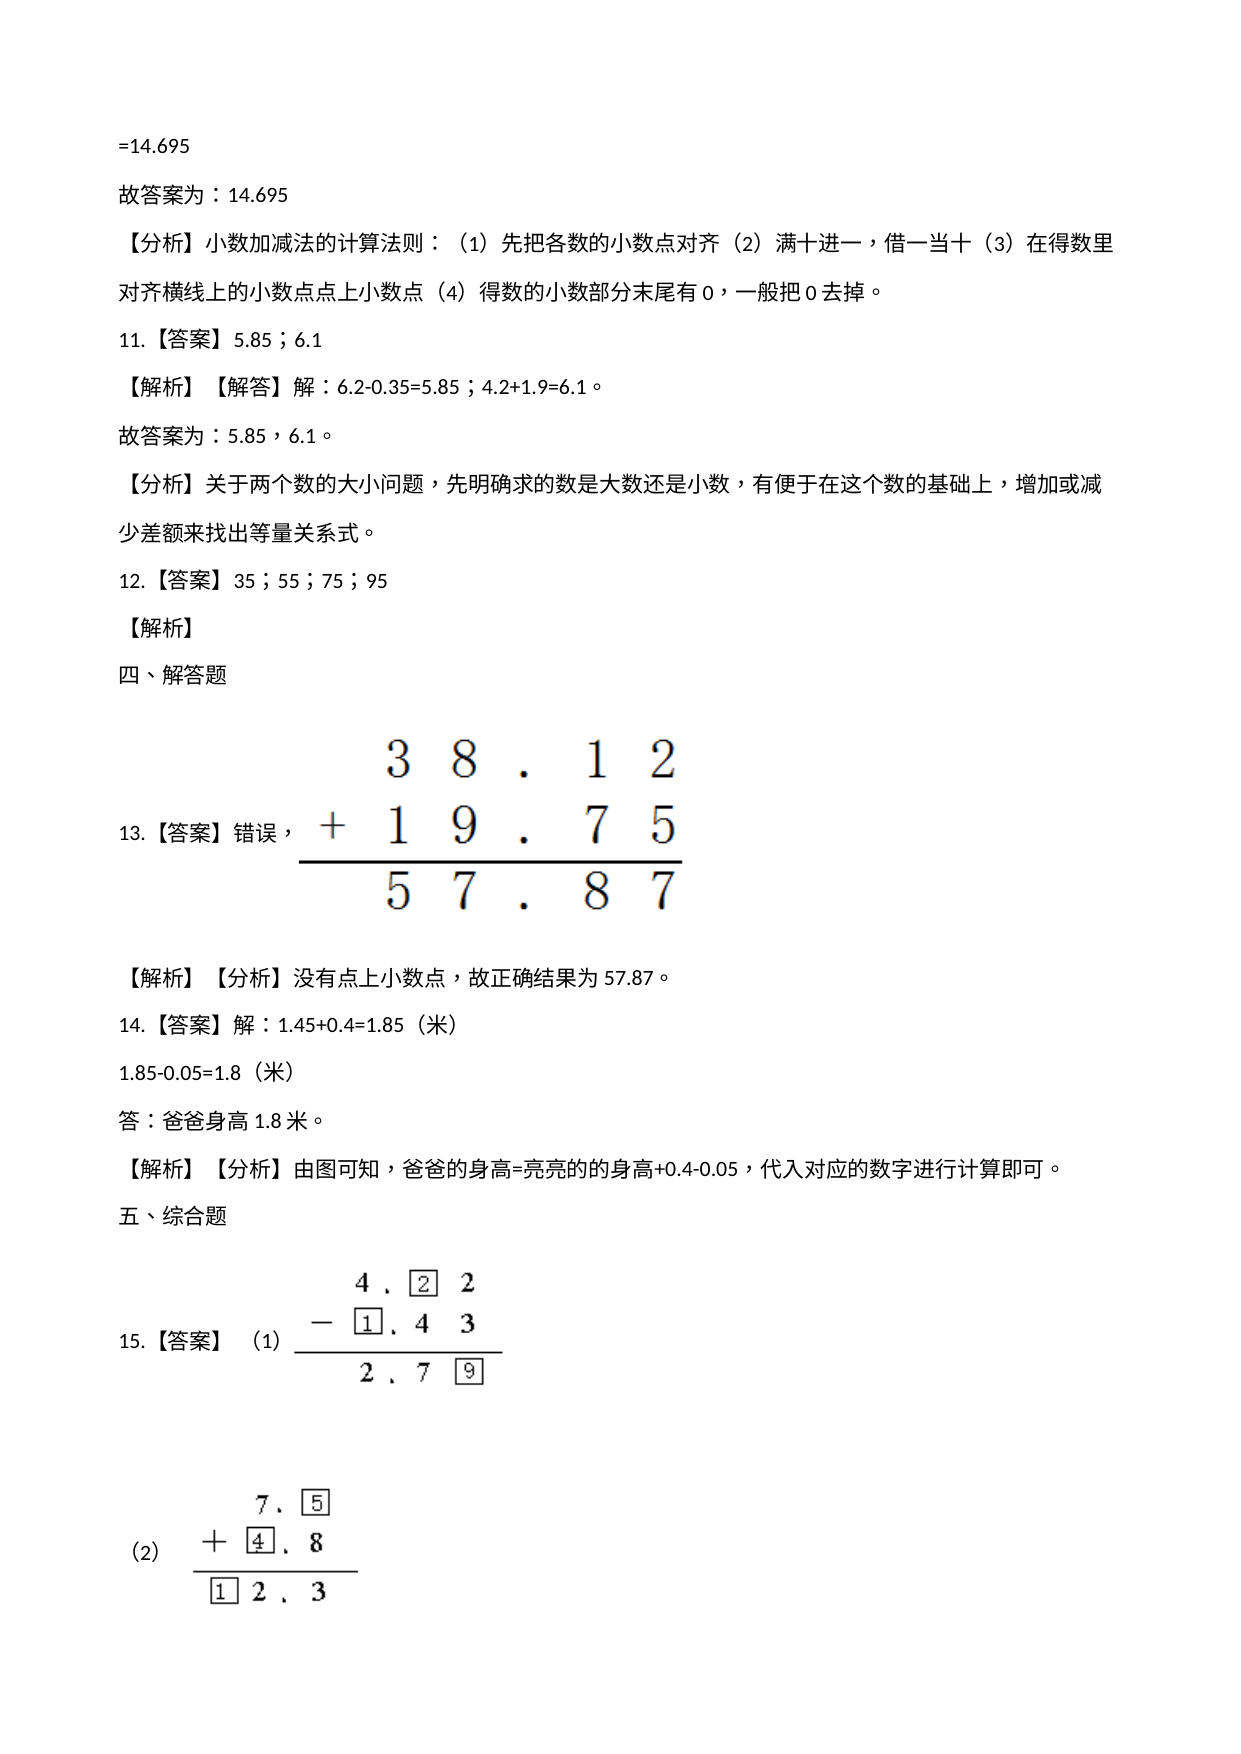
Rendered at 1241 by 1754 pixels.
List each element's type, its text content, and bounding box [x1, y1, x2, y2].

text 四、解答题 [118, 659, 1122, 691]
picture [173, 1487, 363, 1609]
text 【解析】【解答】解：6.2-0.35=5.85；4.2+1.9=6.1。 故答案为：5.85，6.1。 【分析】关于两个数的大小问题，先明确求的数是大数还是小数，有便于在这个数的基础上，增加或减少差额来找出等量关系式。 [118, 371, 1122, 549]
text 12.【答案】35；55；75；95 [118, 564, 1122, 597]
text 1.85-0.05=1.8（米） 答：爸爸身高1.8米。 [118, 1056, 1122, 1137]
text 11.【答案】5.85；6.1 [118, 323, 1122, 356]
picture [298, 718, 695, 922]
text 【解析】【分析】没有点上小数点，故正确结果为57.87。 [118, 961, 1122, 994]
text 【解析】 [118, 612, 1122, 644]
text 【解析】【分析】由图可知，爸爸的身高=亮亮的的身高+0.4-0.05，代入对应的数字进行计算即可。 [118, 1152, 1122, 1185]
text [118, 129, 1122, 308]
text 15.【答案】 （1） （2） [118, 1259, 1122, 1617]
text 14.【答案】解：1.45+0.4=1.85（米） [118, 1009, 1122, 1041]
picture [293, 1259, 508, 1393]
text 五、综合题 [118, 1199, 1122, 1232]
